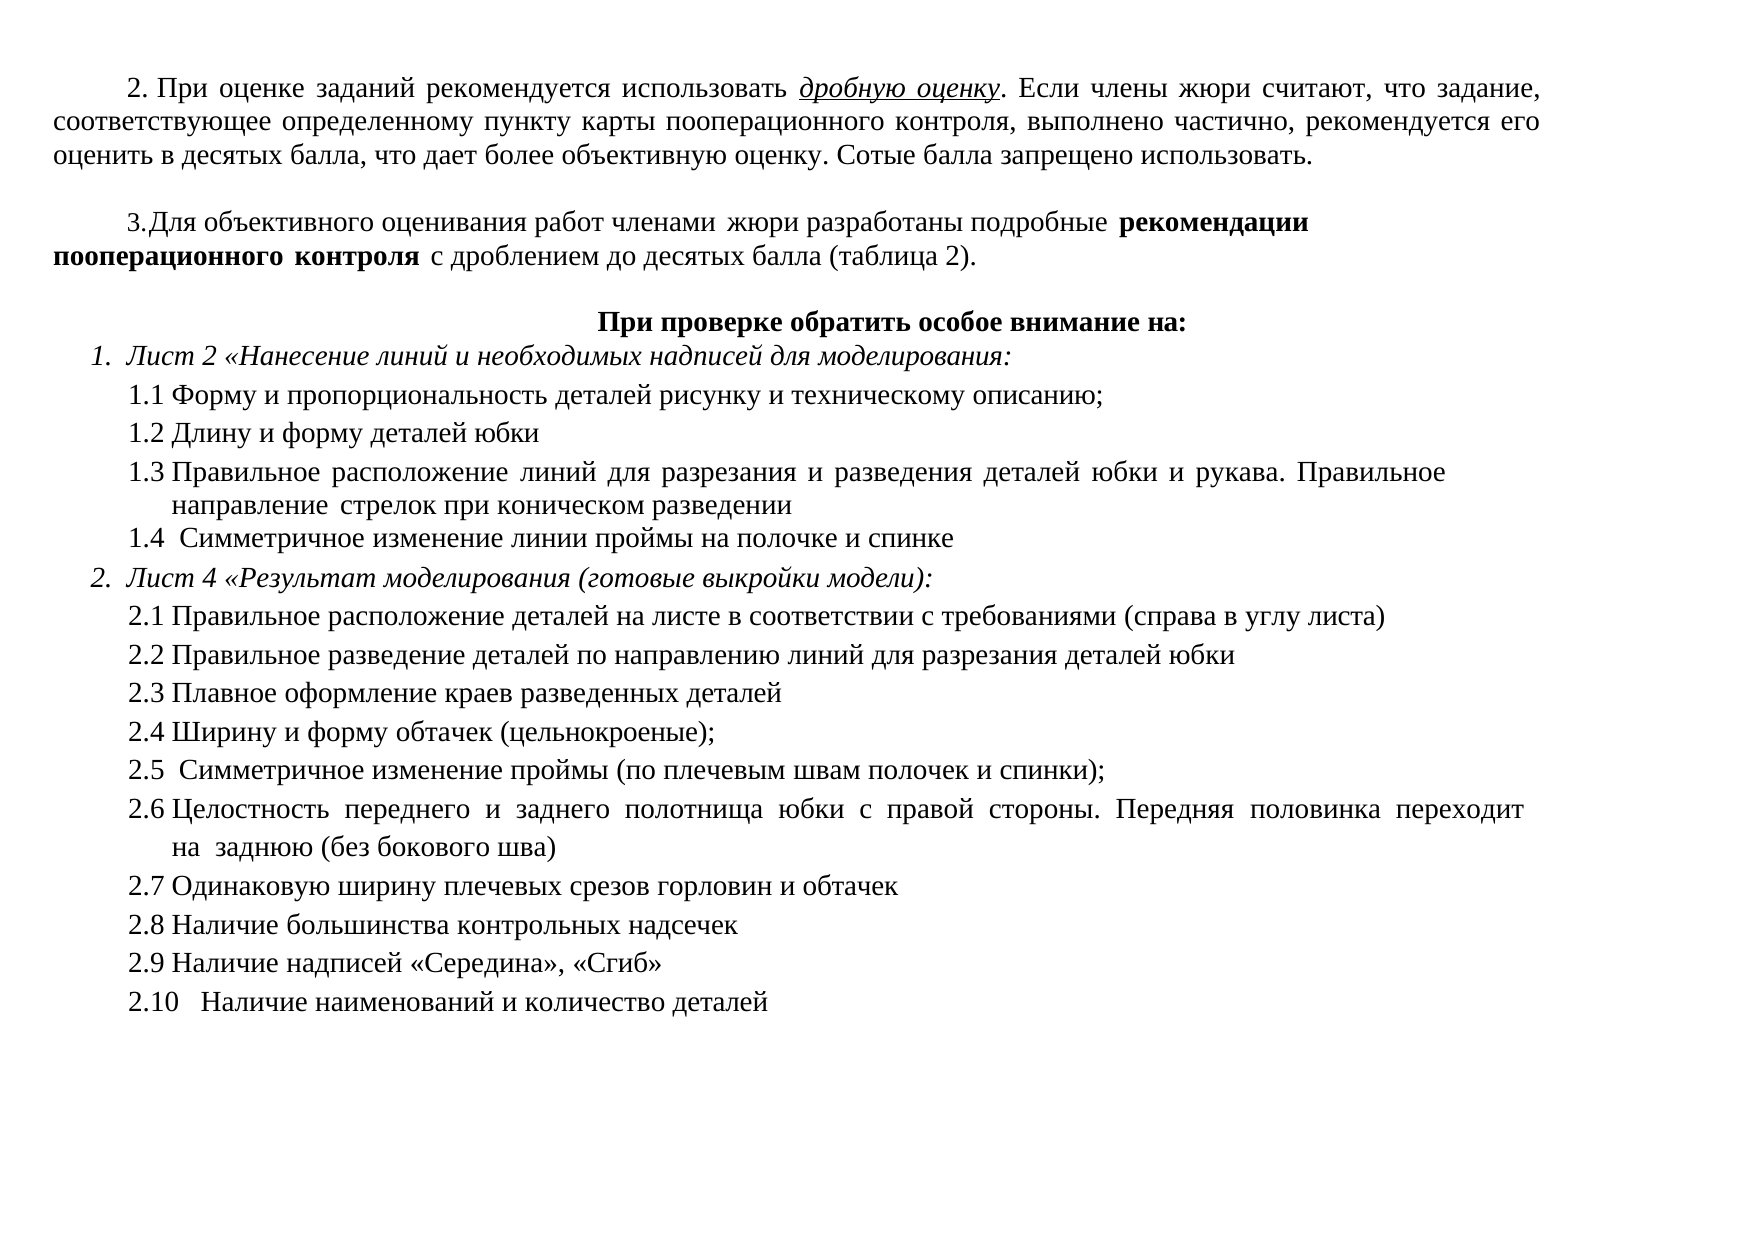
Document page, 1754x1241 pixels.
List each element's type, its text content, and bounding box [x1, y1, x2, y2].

list Плавное оформление краев разведенных деталей [128, 675, 1554, 709]
text При проверке обратить особое внимание на: [597, 305, 1554, 338]
list Одинаковую ширину плечевых срезов горловин и обтачек [128, 868, 1554, 902]
list Форму и пропорциональность деталей рисунку и техническому описанию; [128, 377, 1554, 410]
list Симметричное изменение проймы (по плечевым швам полочек и спинки); [128, 752, 1554, 786]
list Правильное расположение линий для разрезания и разведения деталей юбки и рукава. Правильное направление стрелок при коническом разведении [128, 454, 1554, 521]
list Целостность переднего и заднего полотнища юбки с правой стороны. Передняя половинка переходит на заднюю (без бокового шва) [128, 791, 1542, 863]
list Ширину и форму обтачек (цельнокроеные); [128, 714, 1554, 747]
list При оценке заданий рекомендуется использовать дробную оценку. Если члены жюри считают, что задание, соответствующее определенному пункту карты пооперационного контроля, выполнено частично, рекомендуется его оценить в десятых балла, что дает более объективную оценку. Сотые балла запрещено использовать. [53, 70, 1541, 170]
list Длину и форму деталей юбки [128, 415, 1554, 449]
list Лист 2 «Нанесение линий и необходимых надписей для моделирования: [90, 338, 1554, 372]
list Наличие наименований и количество деталей [128, 984, 1554, 1018]
list Симметричное изменение линии проймы на полочке и спинке [128, 521, 1554, 554]
list Правильное разведение деталей по направлению линий для разрезания деталей юбки [128, 637, 1554, 670]
list Наличие большинства контрольных надсечек [128, 907, 1554, 940]
list Для объективного оценивания работ членами жюри разработаны подробные рекомендации пооперационного контроля с дроблением до десятых балла (таблица 2). [53, 204, 1542, 271]
list Правильное расположение деталей на листе в соответствии с требованиями (справа в углу листа) [128, 598, 1554, 632]
list Наличие надписей «Середина», «Сгиб» [128, 945, 1554, 979]
list Лист 4 «Результат моделирования (готовые выкройки модели): [90, 560, 1554, 593]
